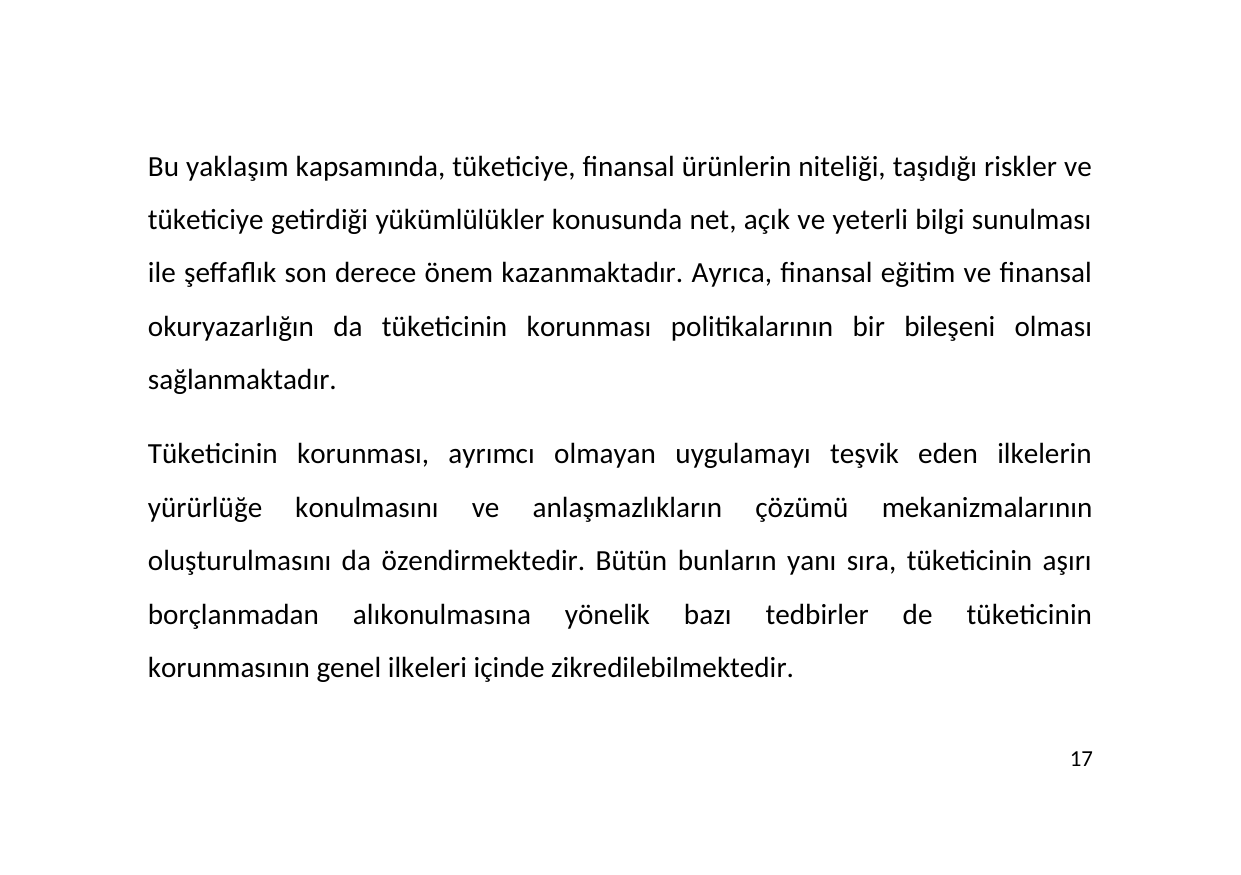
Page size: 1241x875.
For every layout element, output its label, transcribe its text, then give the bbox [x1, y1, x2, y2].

text Tüketicinin korunması, ayrımcı olmayan uygulamayı teşvik eden ilkelerin yürürlüğe konulmasını ve anlaşmazlıkların çözümü mekanizmalarının oluşturulmasını da özendirmektedir. Bütün bunların yanı sıra, tüketicinin aşırı borçlanmadan alıkonulmasına yönelik bazı tedbirler de tüketicinin korunmasının genel ilkeleri içinde zikredilebilmektedir. [148, 436, 1093, 685]
text Bu yaklaşım kapsamında, tüketiciye, finansal ürünlerin niteliği, taşıdığı riskler ve tüketiciye getirdiği yükümlülükler konusunda net, açık ve yeterli bilgi sunulması ile şeffaflık son derece önem kazanmaktadır. Ayrıca, finansal eğitim ve finansal okuryazarlığın da tüketicinin korunması politikalarının bir bileşeni olması sağlanmaktadır. [148, 148, 1093, 397]
